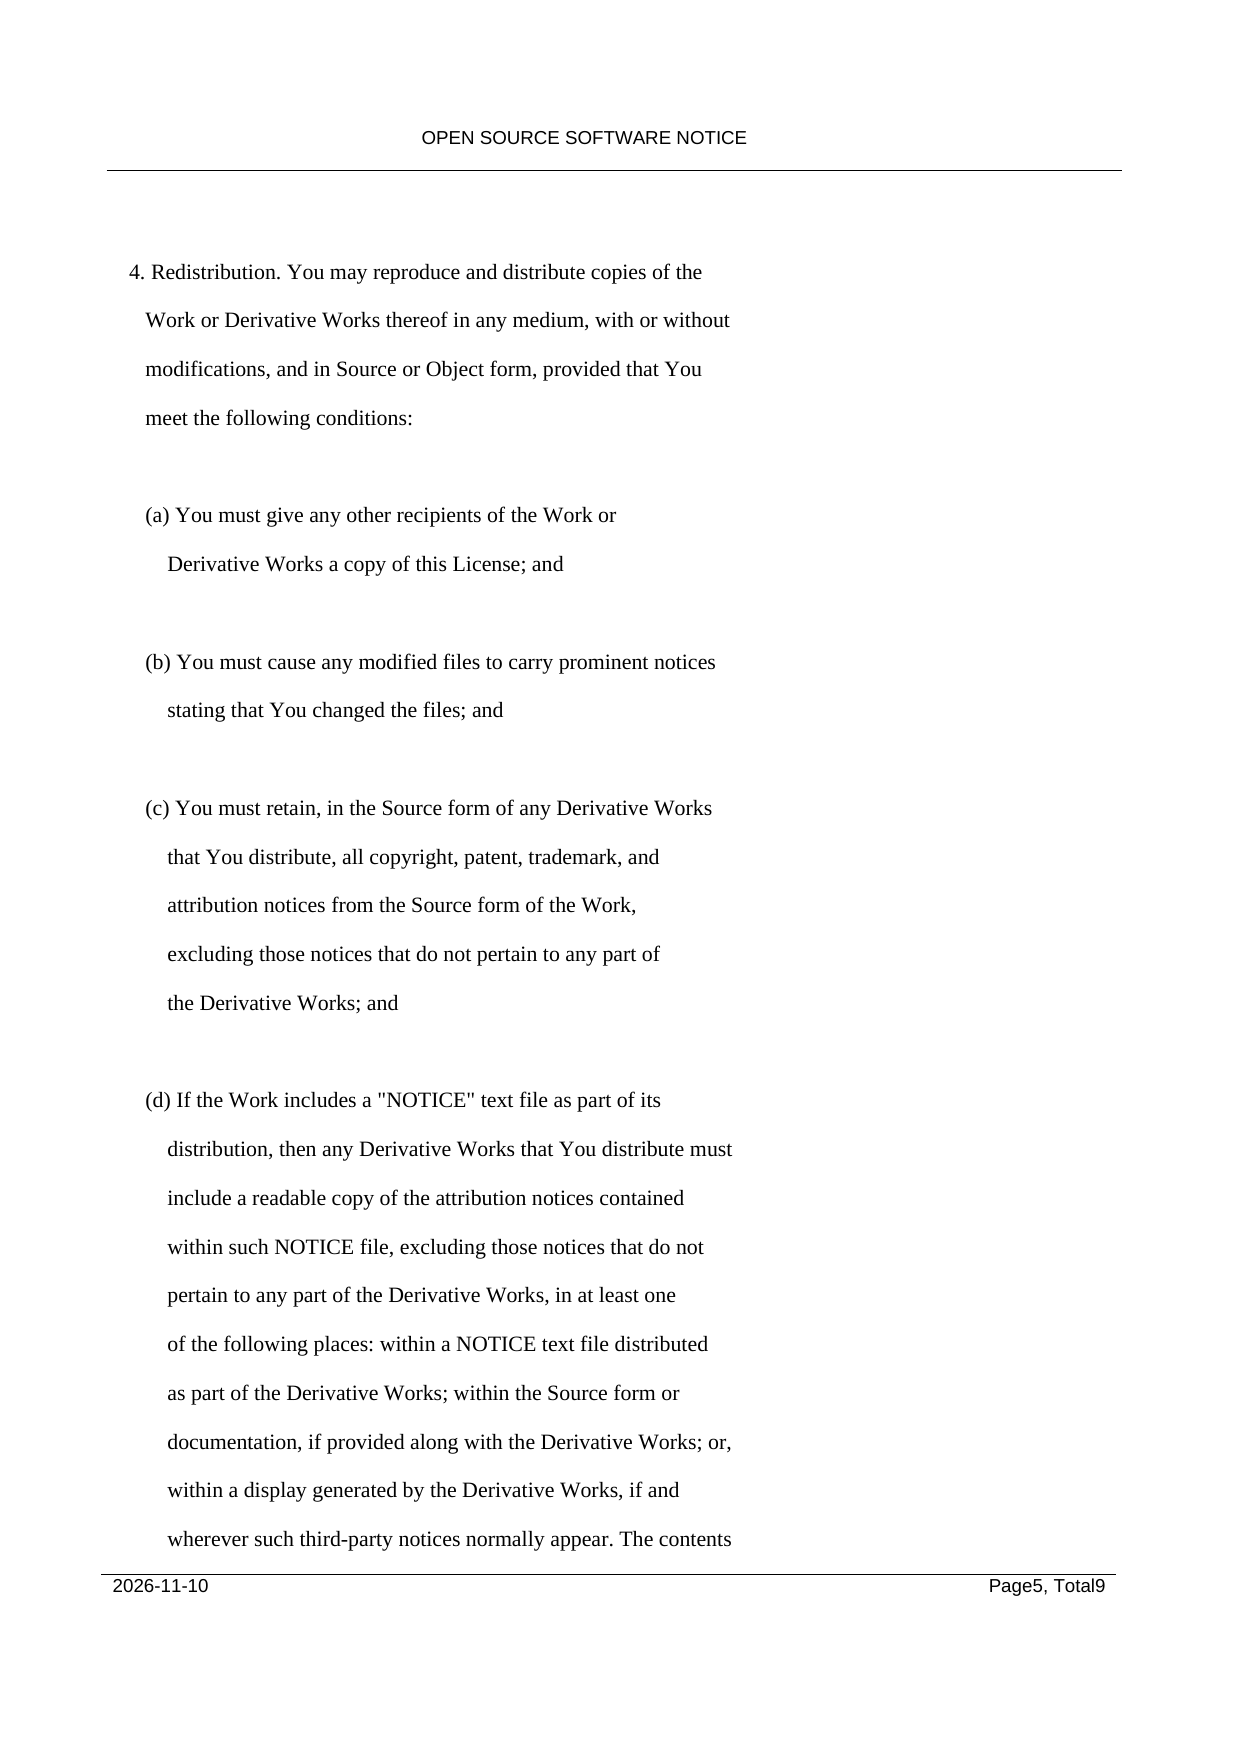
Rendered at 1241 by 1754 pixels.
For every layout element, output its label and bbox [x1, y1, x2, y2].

text [112, 206, 1128, 1555]
